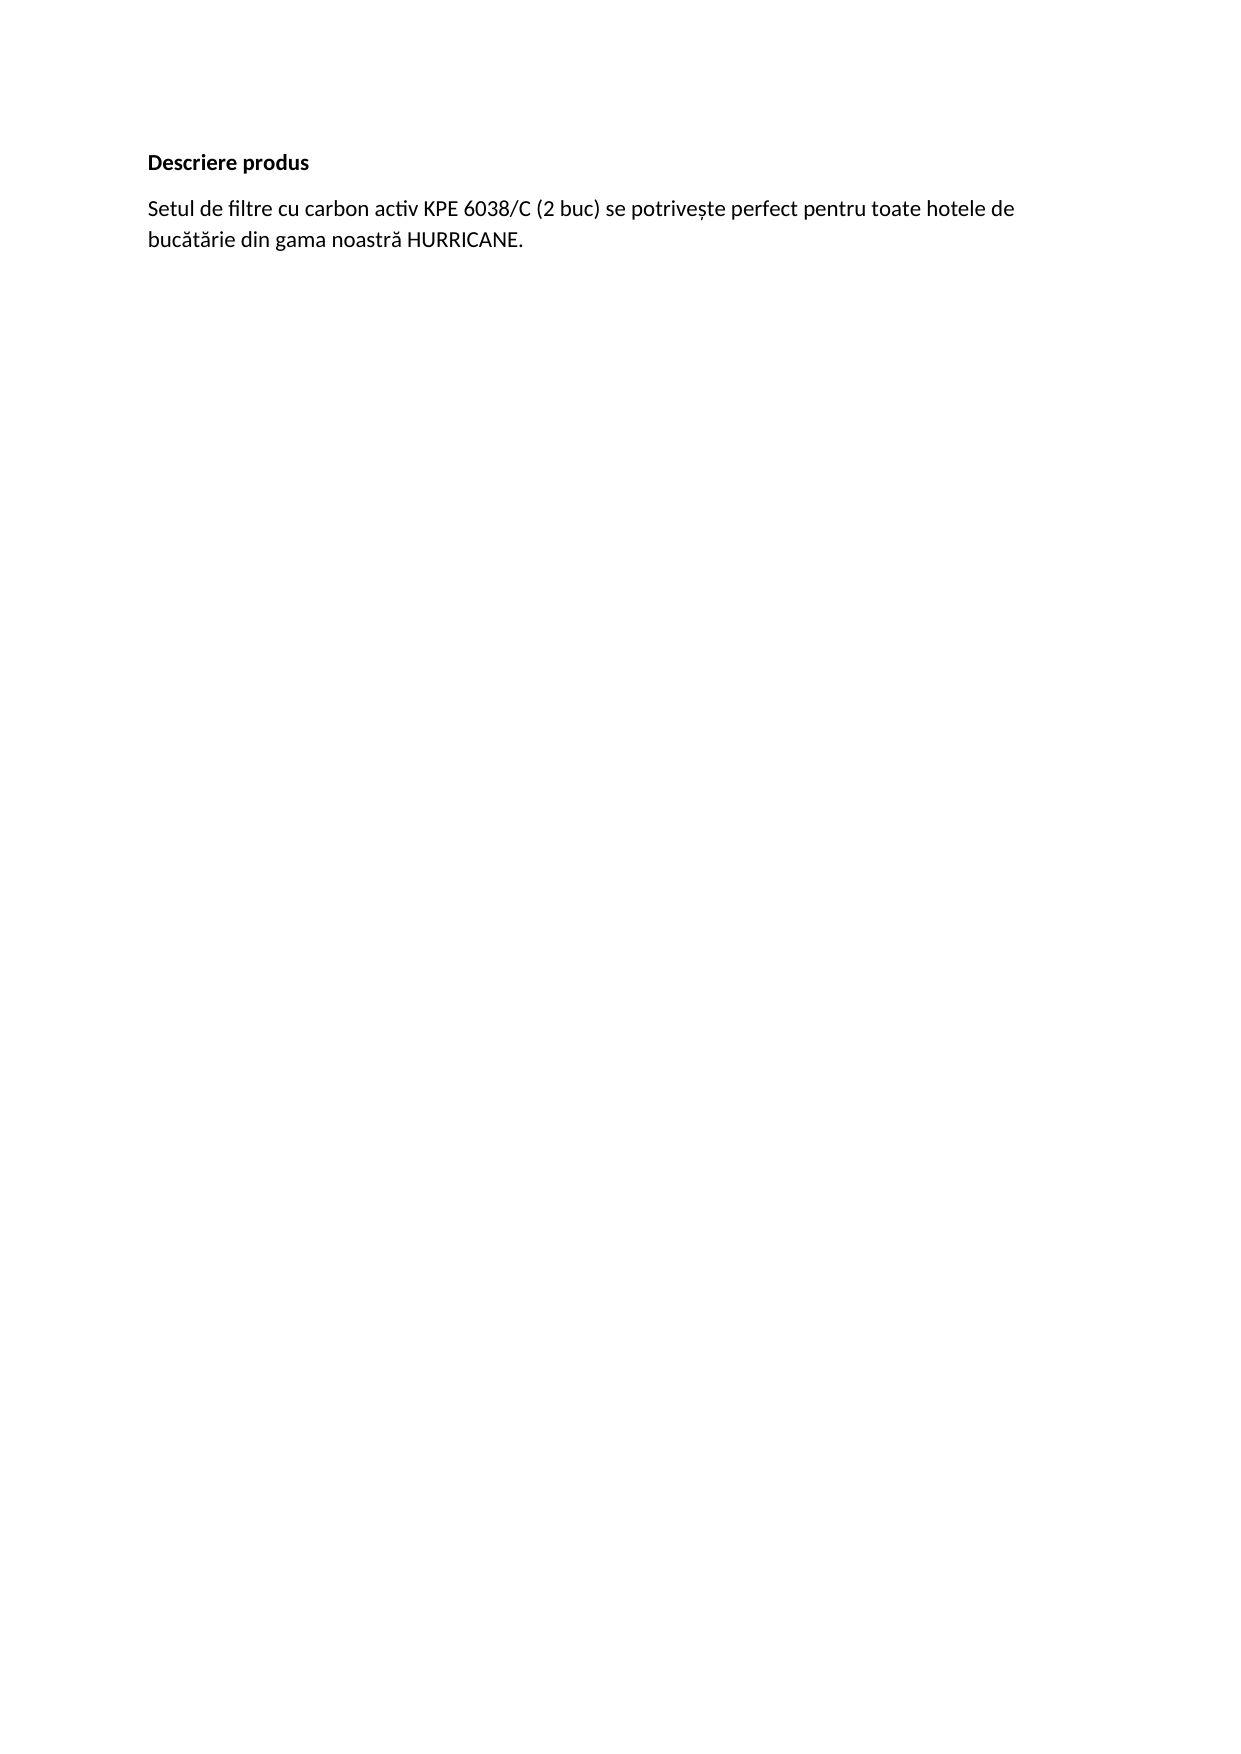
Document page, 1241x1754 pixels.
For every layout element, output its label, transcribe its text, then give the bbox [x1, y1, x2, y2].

text Setul de filtre cu carbon activ KPE 6038/C (2 buc) se potrivește perfect pentru toate hotele de bucătărie din gama noastră HURRICANE. [148, 194, 1093, 253]
text Descriere produs [148, 148, 1093, 176]
